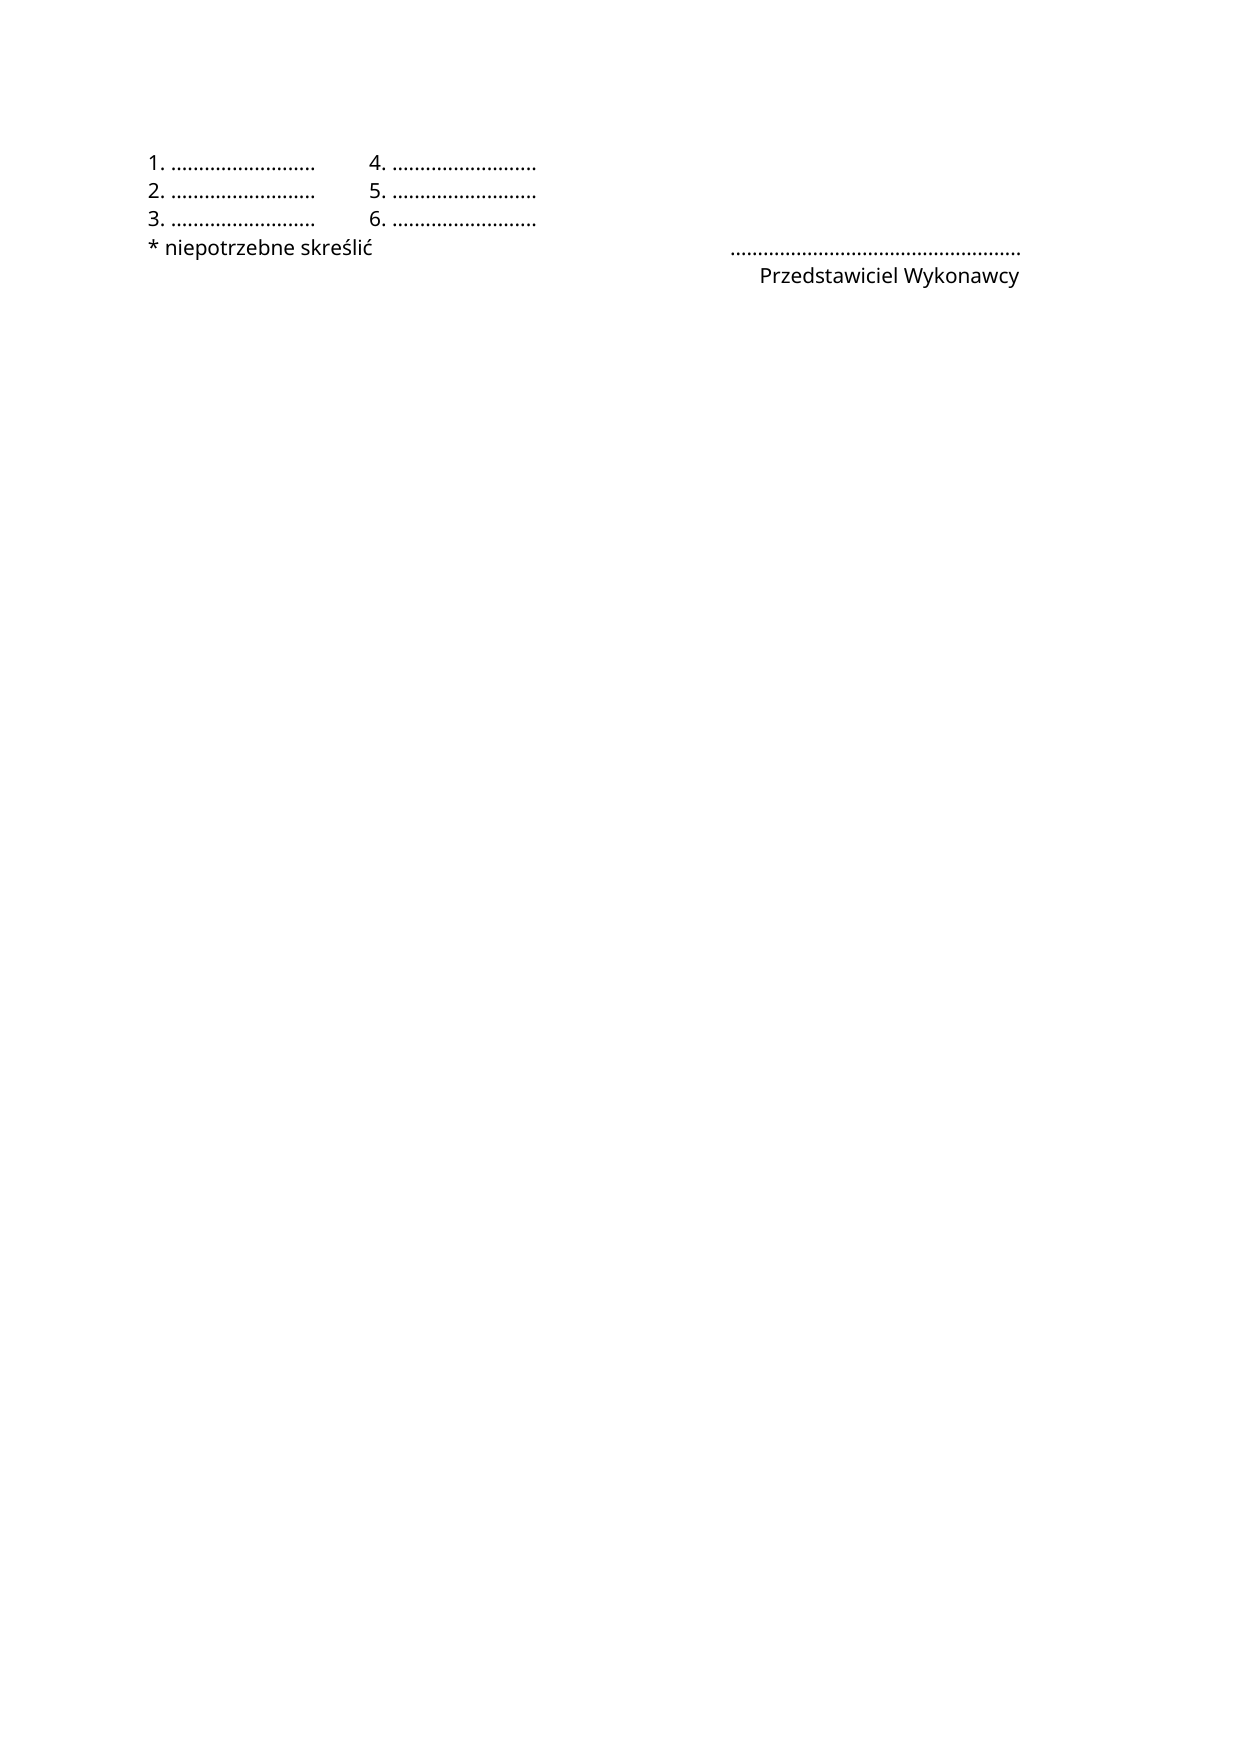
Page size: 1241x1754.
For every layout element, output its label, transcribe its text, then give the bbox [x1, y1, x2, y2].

text * niepotrzebne skreślić …………………………………………….. [148, 233, 1092, 261]
text 1. .......................... 4. .......................... [148, 148, 1092, 176]
text 2. .......................... 5. .......................... [148, 176, 1092, 204]
text 3. .......................... 6. .......................... [148, 204, 1092, 233]
text Przedstawiciel Wykonawcy [148, 261, 1092, 290]
